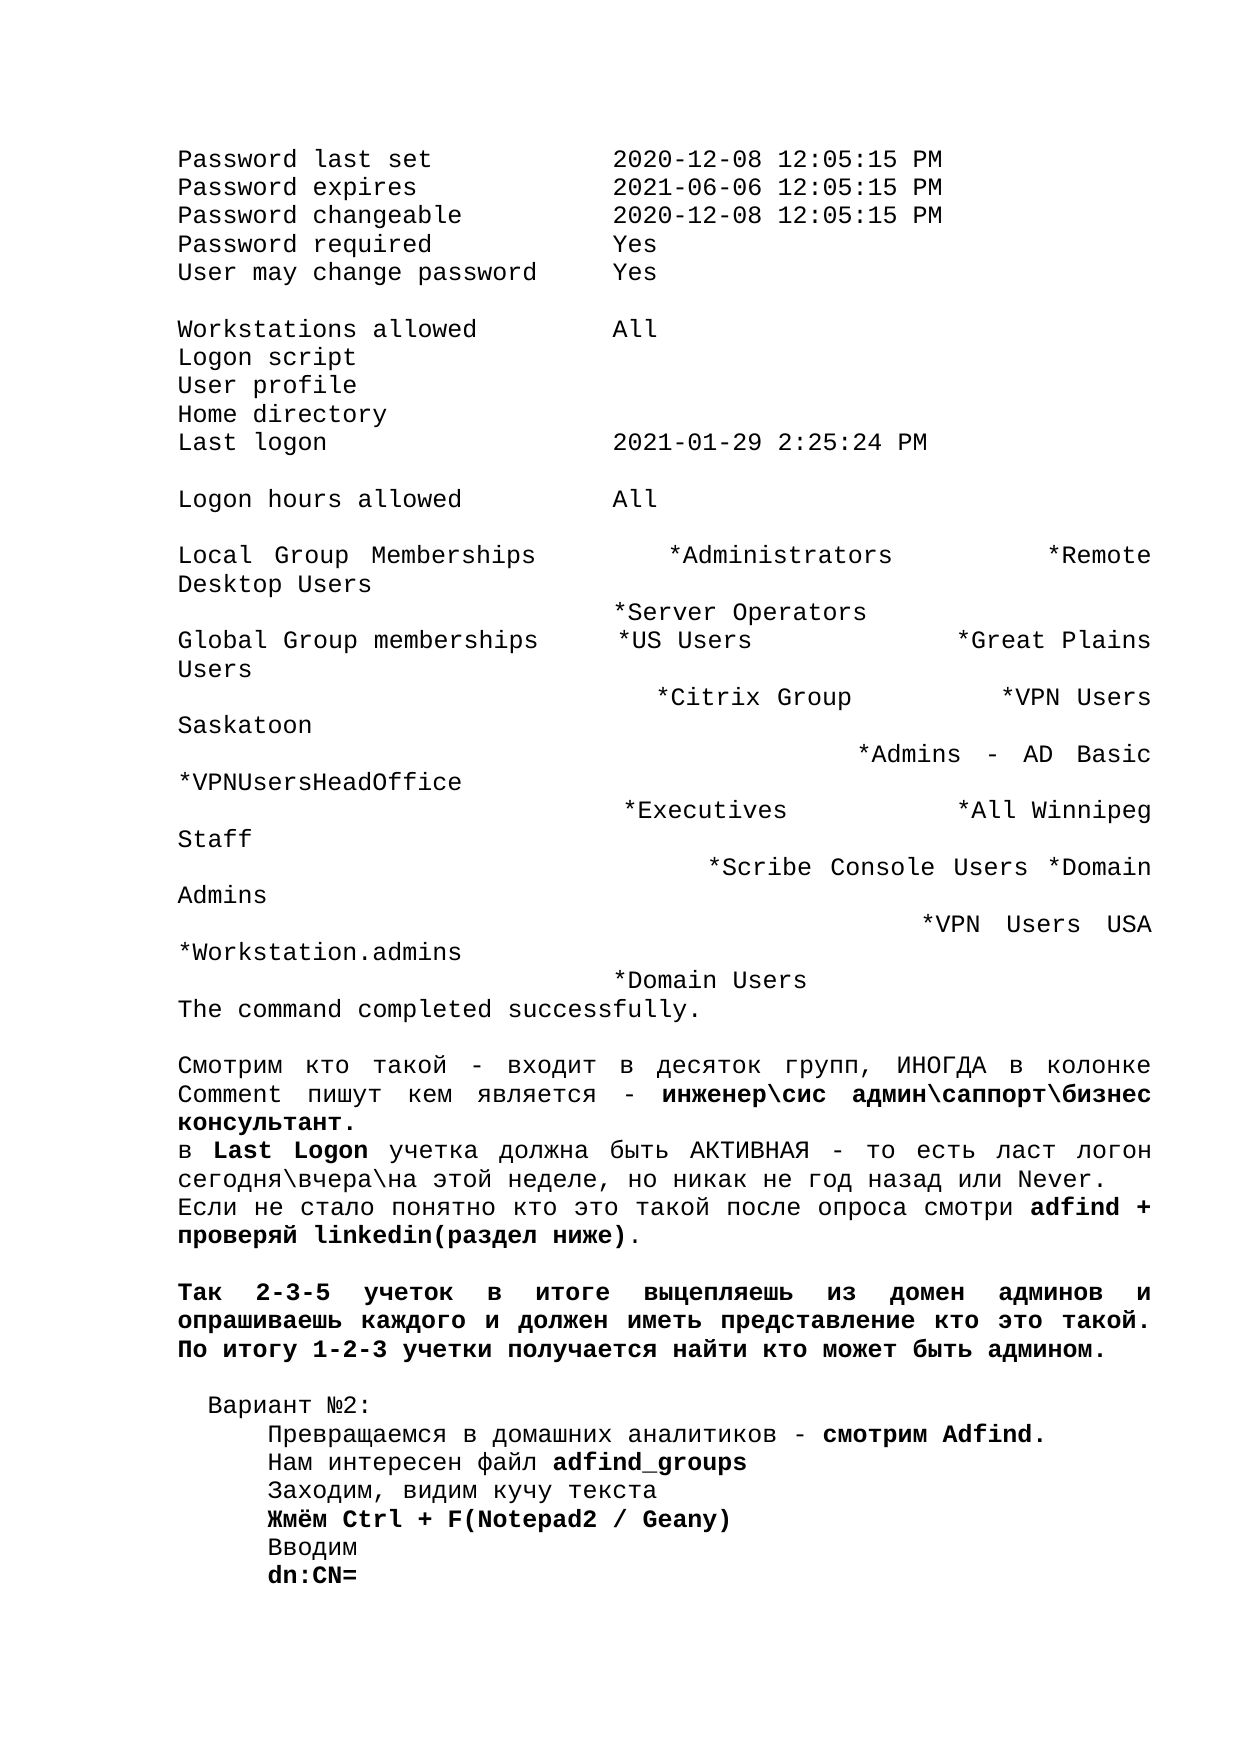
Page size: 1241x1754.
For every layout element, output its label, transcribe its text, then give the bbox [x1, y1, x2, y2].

text Logon script [177, 345, 1152, 373]
text *Citrix Group *VPN Users Saskatoon [177, 685, 1152, 741]
text Password last set 2020-12-08 12:05:15 PM [177, 146, 1152, 175]
text Workstations allowed All [177, 316, 1152, 345]
text *Domain Users [177, 968, 1152, 996]
text Password required Yes [177, 231, 1152, 260]
text Нам интересен файл adfind_groups [177, 1450, 1152, 1478]
text Local Group Memberships *Administrators *Remote Desktop Users [177, 543, 1152, 600]
text Если не стало понятно кто это такой после опроса смотри adfind + проверяй linkedin(раздел ниже). [177, 1195, 1152, 1251]
text Logon hours allowed All [177, 486, 1152, 515]
text Вводим [177, 1535, 1152, 1563]
text *Admins - AD Basic *VPNUsersHeadOffice [177, 741, 1152, 798]
text *Scribe Console Users *Domain Admins [177, 855, 1152, 911]
text Заходим, видим кучу текста [177, 1478, 1152, 1506]
text Жмём Ctrl + F(Notepad2 / Geany) [177, 1506, 1152, 1535]
text *VPN Users USA *Workstation.admins [177, 911, 1152, 968]
text *Server Operators [177, 600, 1152, 628]
text Так 2-3-5 учеток в итоге выцепляешь из домен админов и опрашиваешь каждого и должен иметь представление кто это такой. По итогу 1-2-3 учетки получается найти кто может быть админом. [177, 1280, 1152, 1365]
text Global Group memberships *US Users *Great Plains Users [177, 628, 1152, 685]
text Превращаемся в домашних аналитиков - смотрим Adfind. [177, 1421, 1152, 1450]
text User may change password Yes [177, 260, 1152, 288]
text Password expires 2021-06-06 12:05:15 PM [177, 175, 1152, 203]
text Вариант №2: [177, 1393, 1152, 1421]
text dn:CN= [177, 1563, 1152, 1591]
text User profile [177, 373, 1152, 401]
text Home directory [177, 401, 1152, 430]
text Password changeable 2020-12-08 12:05:15 PM [177, 203, 1152, 231]
text *Executives *All Winnipeg Staff [177, 798, 1152, 855]
text The command completed successfully. [177, 996, 1152, 1025]
text Смотрим кто такой - входит в десяток групп, ИНОГДА в колонке Comment пишут кем является - инженер\сис админ\саппорт\бизнес консультант. [177, 1053, 1152, 1138]
text в Last Logon учетка должна быть АКТИВНАЯ - то есть ласт логон сегодня\вчера\на этой неделе, но никак не год назад или Never. [177, 1138, 1152, 1195]
text Last logon 2021-01-29 2:25:24 PM [177, 430, 1152, 458]
